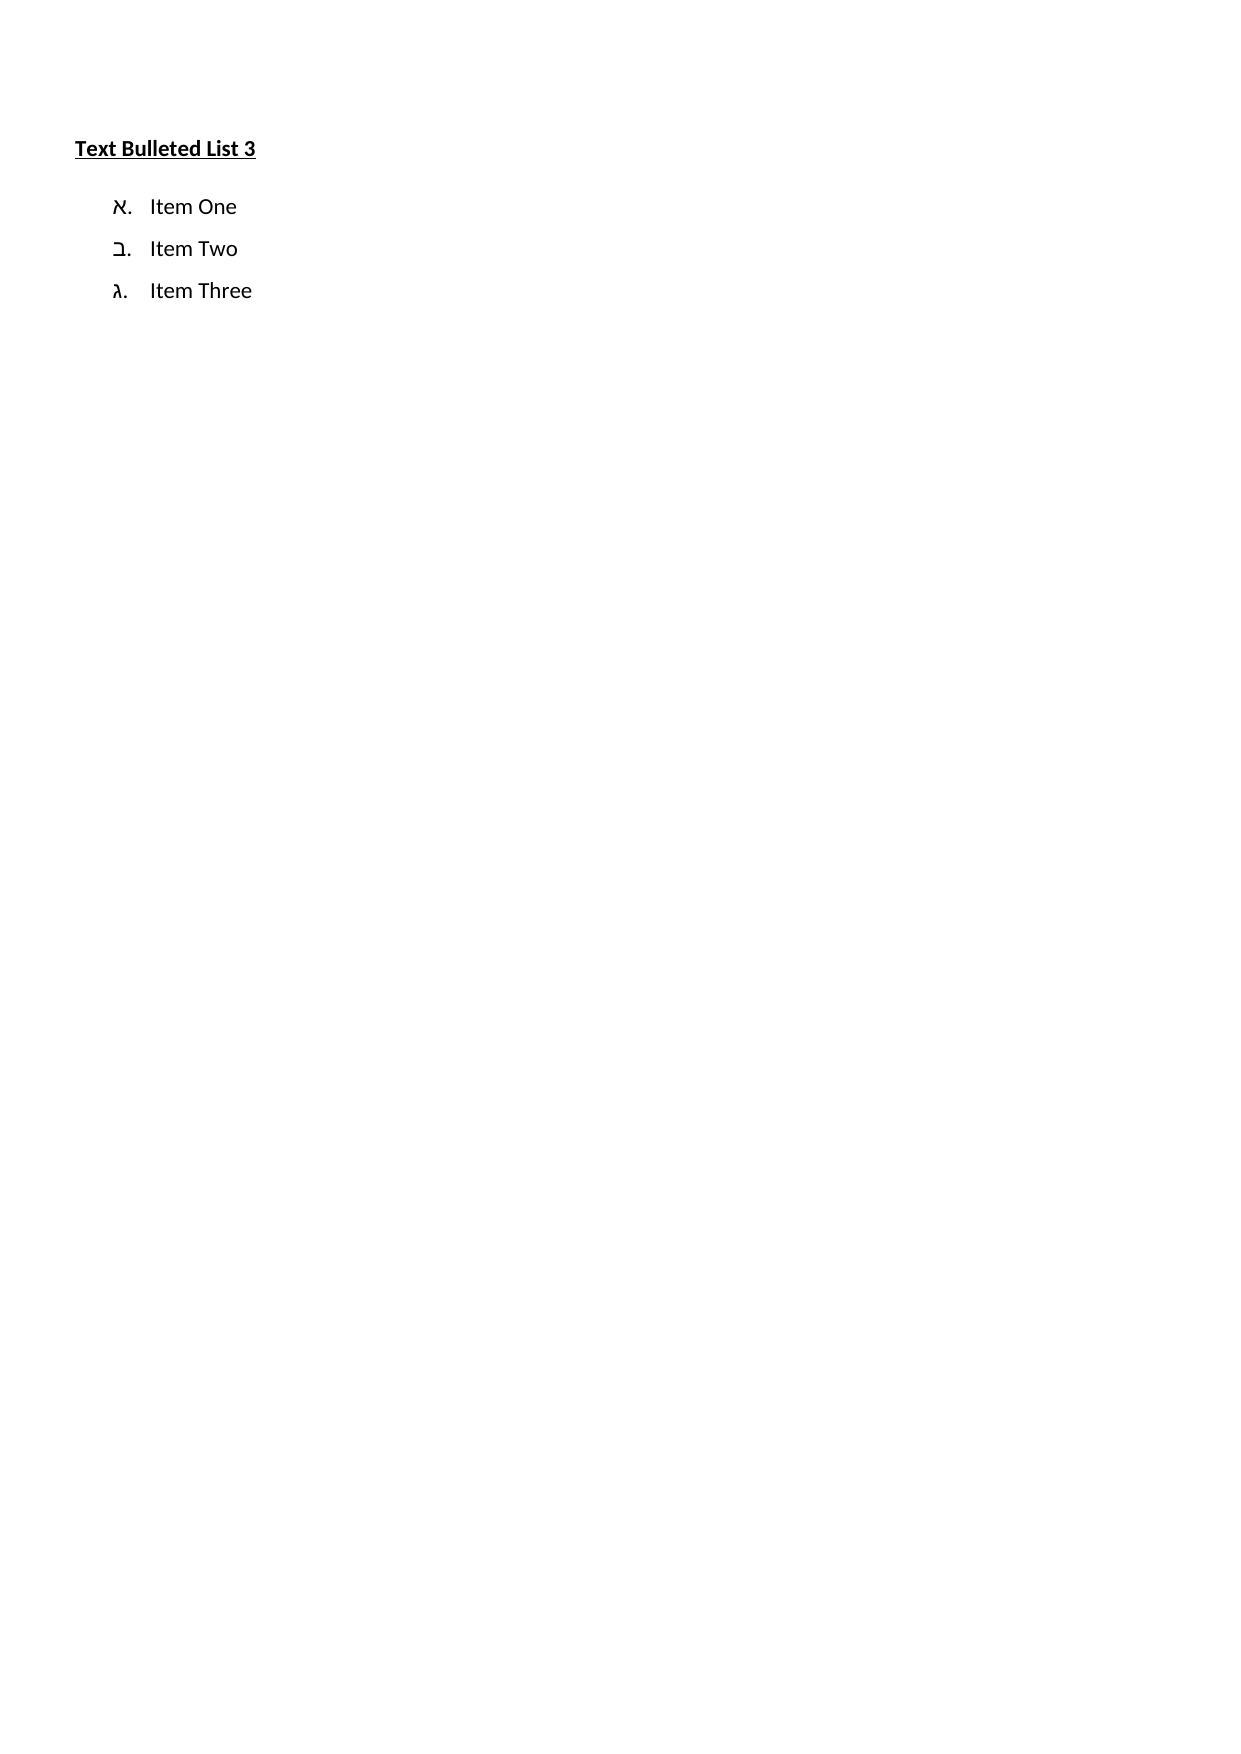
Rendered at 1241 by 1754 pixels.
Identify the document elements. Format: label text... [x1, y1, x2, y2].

list Item Three [112, 276, 1165, 304]
text Text Bulleted List 3 [75, 134, 1165, 162]
list Item Two [112, 234, 1165, 262]
list Item One [112, 192, 1165, 220]
